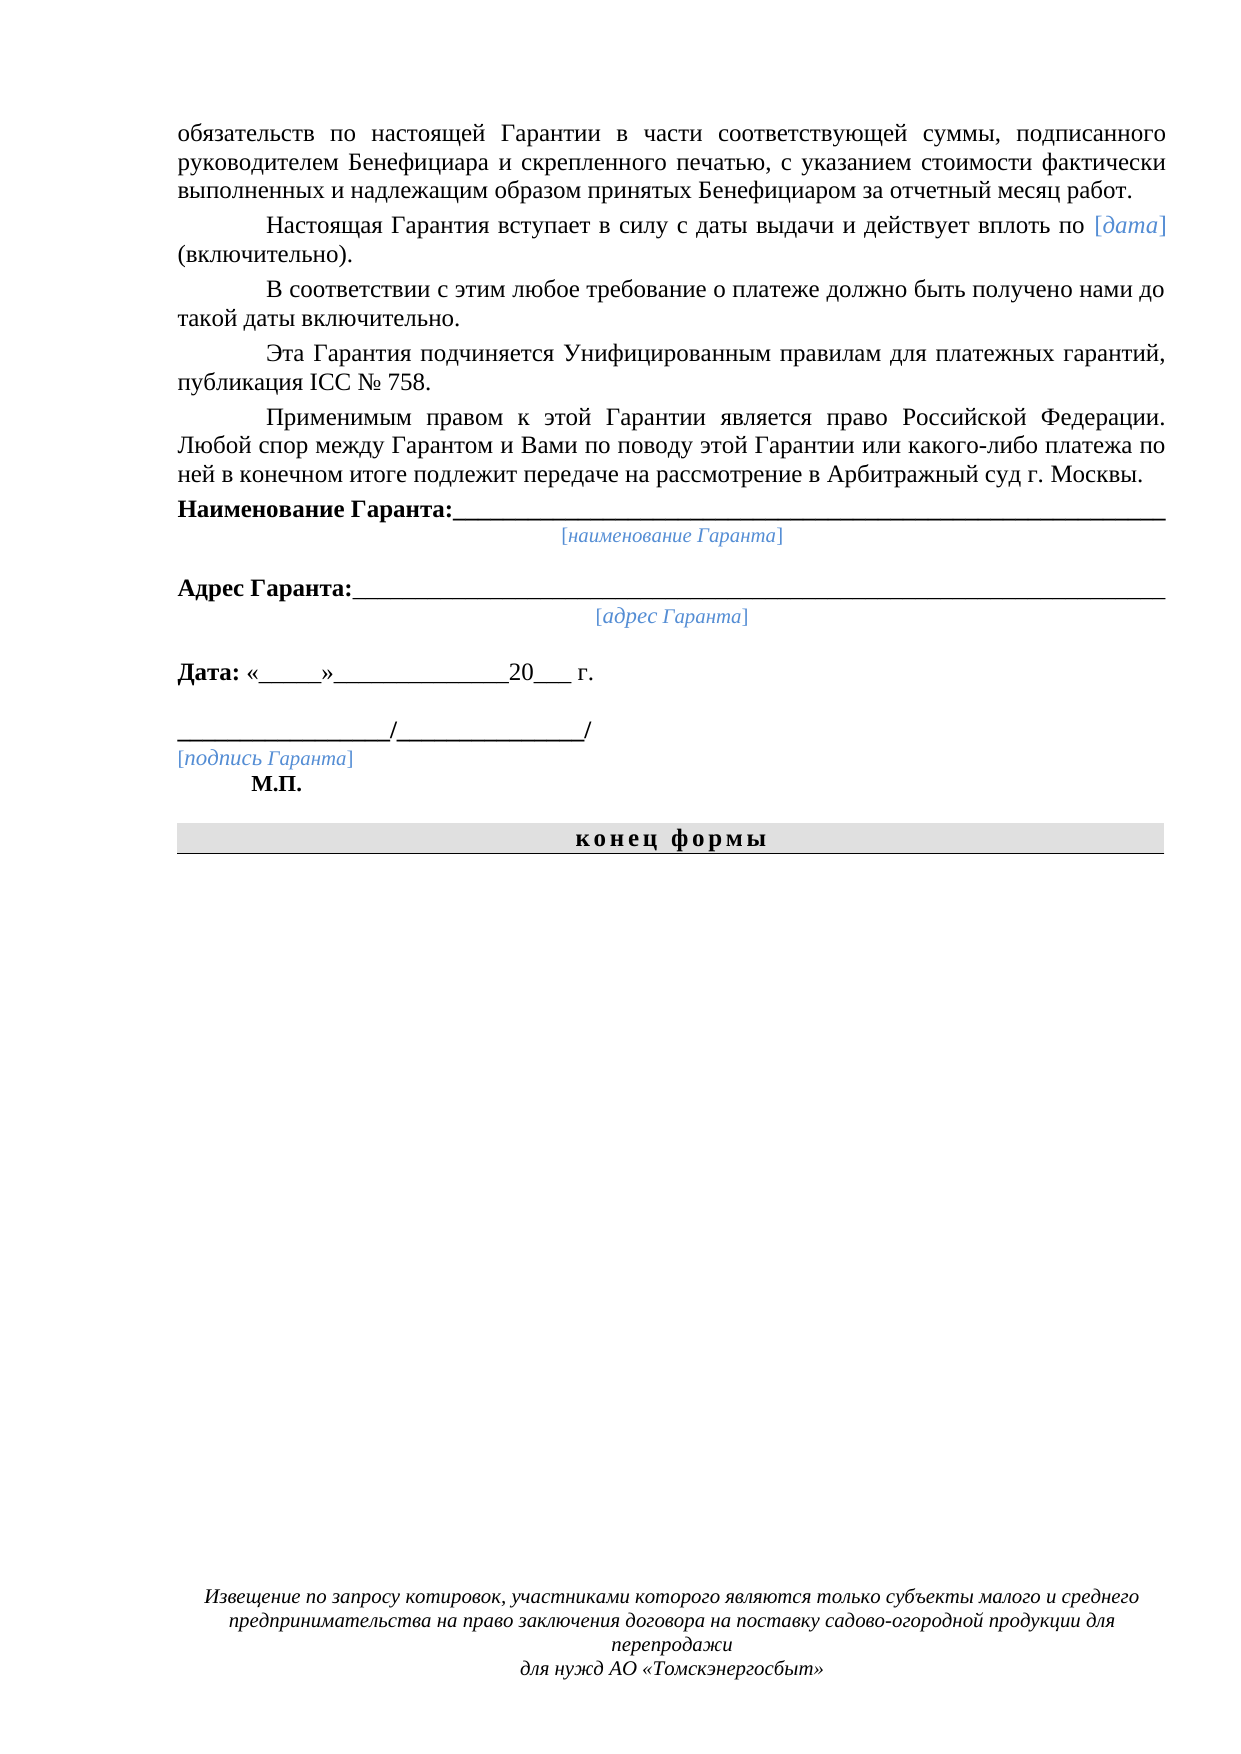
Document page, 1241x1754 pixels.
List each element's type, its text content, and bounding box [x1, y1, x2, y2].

text Настоящая Гарантия вступает в силу с даты выдачи и действует вплоть по [дата] (включительно). [177, 211, 1167, 268]
text Применимым правом к этой Гарантии является право Российской Федерации. Любой спор между Гарантом и Вами по поводу этой Гарантии или какого-либо платежа по ней в конечном итоге подлежит передаче на рассмотрение в Арбитражный суд г. Москвы. [177, 402, 1167, 488]
text Адрес Гаранта:_________________________________________________________________ [177, 573, 1167, 602]
text М.П. [177, 770, 1167, 796]
text [подпись Гаранта] [177, 744, 1167, 770]
text Дата: «_____»______________20___ г. [177, 657, 1167, 686]
text Наименование Гаранта:_________________________________________________________ [177, 494, 1167, 523]
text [177, 118, 1167, 204]
text Эта Гарантия подчиняется Унифицированным правилам для платежных гарантий, публикация ICC № 758. [177, 338, 1167, 396]
text [наименование Гаранта] [177, 523, 1167, 547]
text _________________/_______________/ [177, 715, 1167, 744]
text В соответствии с этим любое требование о платеже должно быть получено нами до такой даты включительно. [177, 274, 1167, 332]
text конец формы [177, 823, 1164, 853]
text [адрес Гаранта] [177, 602, 1167, 629]
